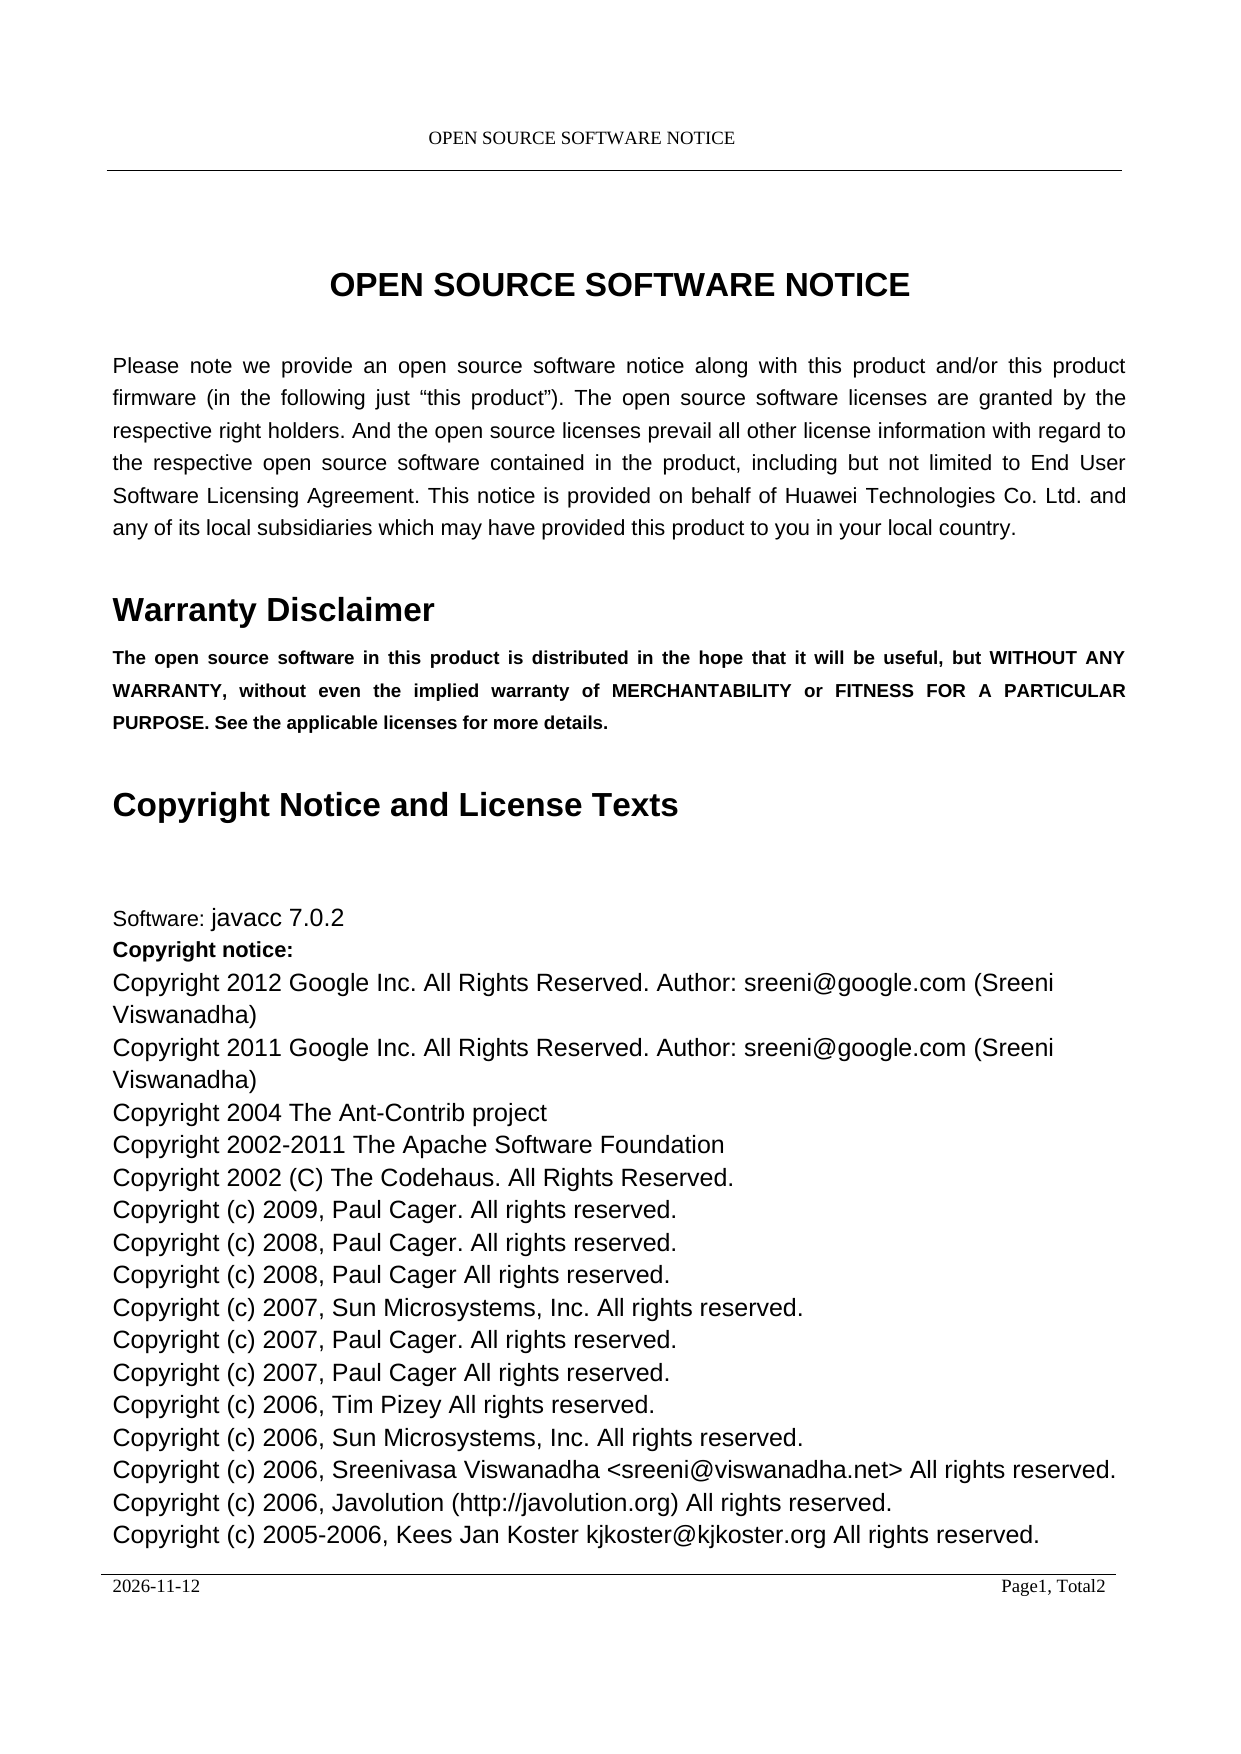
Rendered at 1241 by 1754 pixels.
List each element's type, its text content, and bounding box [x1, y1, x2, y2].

text Copyright 2004 The Ant-Contrib project [112, 1096, 1128, 1128]
text Copyright notice: [112, 933, 1128, 966]
text Copyright (c) 2006, Tim Pizey All rights reserved. [112, 1388, 1128, 1421]
text Copyright (c) 2008, Paul Cager. All rights reserved. [112, 1226, 1128, 1258]
text The open source software in this product is distributed in the hope that it will be useful, but WITHOUT ANY WARRANTY, without even the implied warranty of MERCHANTABILITY or FITNESS FOR A PARTICULAR PURPOSE. See the applicable licenses for more details. [112, 641, 1128, 739]
text Copyright (c) 2006, Javolution (http://javolution.org) All rights reserved. [112, 1486, 1128, 1518]
text Copyright 2002-2011 The Apache Software Foundation [112, 1128, 1128, 1161]
text Software: javacc 7.0.2 [112, 901, 1128, 933]
text Copyright 2012 Google Inc. All Rights Reserved. Author: sreeni@google.com (Sreeni Viswanadha) [112, 966, 1128, 1031]
text Copyright 2011 Google Inc. All Rights Reserved. Author: sreeni@google.com (Sreeni Viswanadha) [112, 1031, 1128, 1096]
text Please note we provide an open source software notice along with this product and/or this product firmware (in the following just “this product”). The open source software licenses are granted by the respective right holders. And the open source licenses prevail all other license information with regard to the respective open source software contained in the product, including but not limited to End User Software Licensing Agreement. This notice is provided on behalf of Huawei Technologies Co. Ltd. and any of its local subsidiaries which may have provided this product to you in your local country. [112, 349, 1128, 544]
text Copyright 2002 (C) The Codehaus. All Rights Reserved. [112, 1161, 1128, 1193]
text OPEN SOURCE SOFTWARE NOTICE [112, 251, 1128, 316]
text Copyright (c) 2007, Paul Cager. All rights reserved. [112, 1323, 1128, 1356]
text Copyright (c) 2009, Paul Cager. All rights reserved. [112, 1193, 1128, 1226]
text Copyright (c) 2006, Sun Microsystems, Inc. All rights reserved. [112, 1421, 1128, 1453]
text Copyright (c) 2007, Paul Cager All rights reserved. [112, 1356, 1128, 1388]
text Copyright Notice and License Texts [112, 771, 1128, 836]
text Copyright (c) 2008, Paul Cager All rights reserved. [112, 1258, 1128, 1291]
text Copyright (c) 2006, Sreenivasa Viswanadha <sreeni@viswanadha.net> All rights reserved. [112, 1453, 1128, 1486]
text Warranty Disclaimer [112, 576, 1128, 641]
text Copyright (c) 2005-2006, Kees Jan Koster kjkoster@kjkoster.org All rights reserved. [112, 1518, 1128, 1551]
text Copyright (c) 2007, Sun Microsystems, Inc. All rights reserved. [112, 1291, 1128, 1323]
